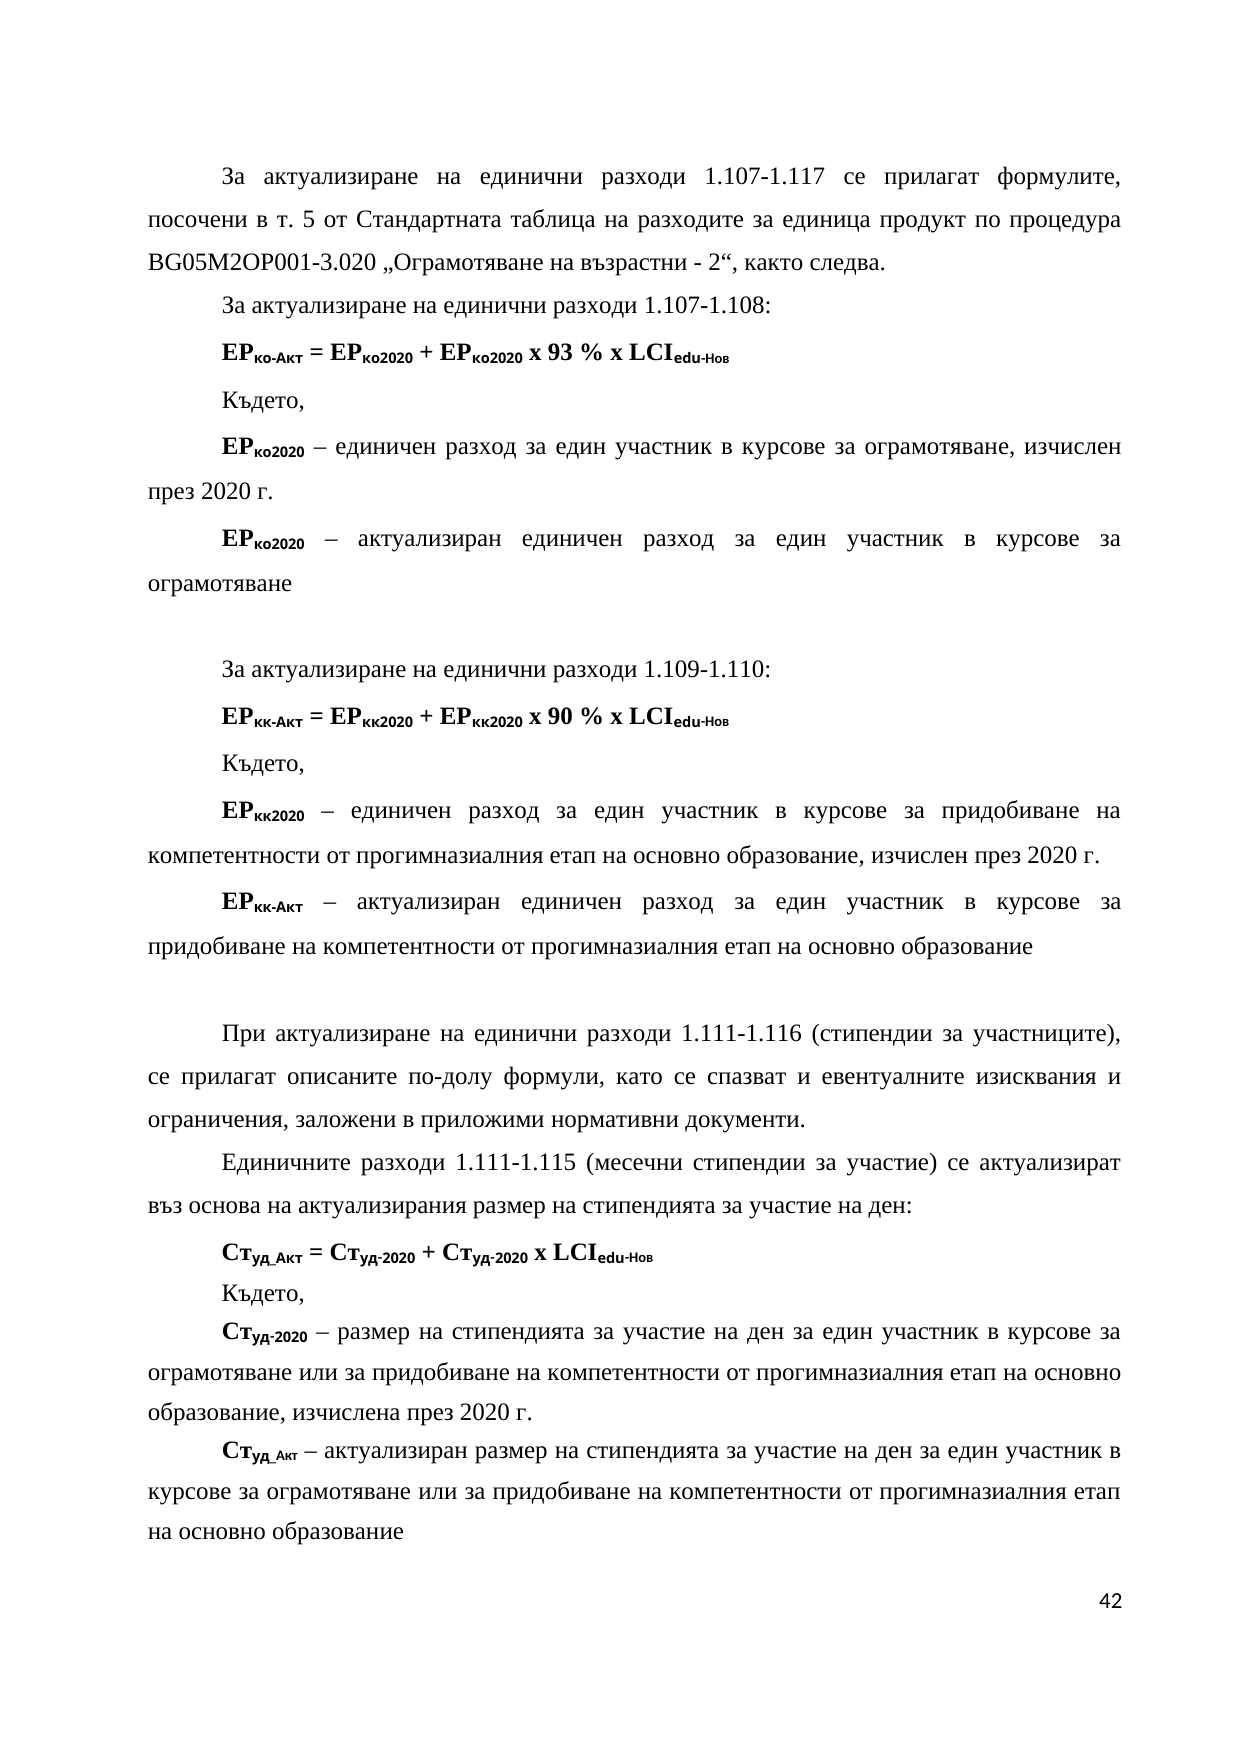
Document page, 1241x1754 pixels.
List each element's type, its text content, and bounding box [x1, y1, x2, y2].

text Студ_Акт – актуализиран размер на стипендията за участие на ден за един участник в курсове за ограмотяване или за придобиване на компетентности от прогимназиалния етап на основно образование [148, 1426, 1122, 1544]
text За актуализиране на единични разходи 1.107-1.108: [148, 291, 1122, 319]
text При актуализиране на единични разходи 1.111-1.116 (стипендии за участниците), се прилагат описаните по-долу формули, като се спазват и евентуалните изисквания и ограничения, заложени в приложими нормативни документи. [148, 1018, 1122, 1133]
text Където, [148, 385, 1122, 413]
text Студ-2020 – размер на стипендията за участие на ден за един участник в курсове за ограмотяване или за придобиване на компетентности от прогимназиалния етап на основно образование, изчислена през 2020 г. [148, 1307, 1122, 1426]
text ЕРкк2020 – единичен разход за един участник в курсове за придобиване на компетентности от прогимназиалния етап на основно образование, изчислен през 2020 г. [148, 791, 1122, 869]
list За актуализиране на единични разходи 1.107-1.117 се прилагат формулите, посочени в т. 5 от Стандартната таблица на разходите за единица продукт по процедура BG05M2OP001-3.020 „Ограмотяване на възрастни - 2“, както следва. [148, 161, 1122, 276]
list Единичните разходи 1.111-1.115 (месечни стипендии за участие) се актуализират въз основа на актуализирания размер на стипендията за участие на ден: [148, 1147, 1122, 1219]
text ЕРко-Акт = ЕРко2020 + ЕРко2020 х 93 % х LCIedu-Нов [148, 334, 1122, 368]
text Където, [148, 748, 1122, 777]
list Където, [148, 1267, 1122, 1307]
text ЕРкк-Акт – актуализиран единичен разход за един участник в курсове за придобиване на компетентности от прогимназиалния етап на основно образование [148, 883, 1122, 960]
text ЕРко2020 – актуализиран единичен разход за един участник в курсове за ограмотяване [148, 519, 1122, 597]
list ЕРкк-Акт = ЕРкк2020 + ЕРкк2020 х 90 % х LCIedu-Нов [148, 697, 1122, 731]
list За актуализиране на единични разходи 1.109-1.110: [148, 654, 1122, 683]
text ЕРко2020 – единичен разход за един участник в курсове за ограмотяване, изчислен през 2020 г. [148, 428, 1122, 505]
list Студ_Акт = Студ-2020 + Студ-2020 х LCIedu-Нов [148, 1233, 1122, 1267]
